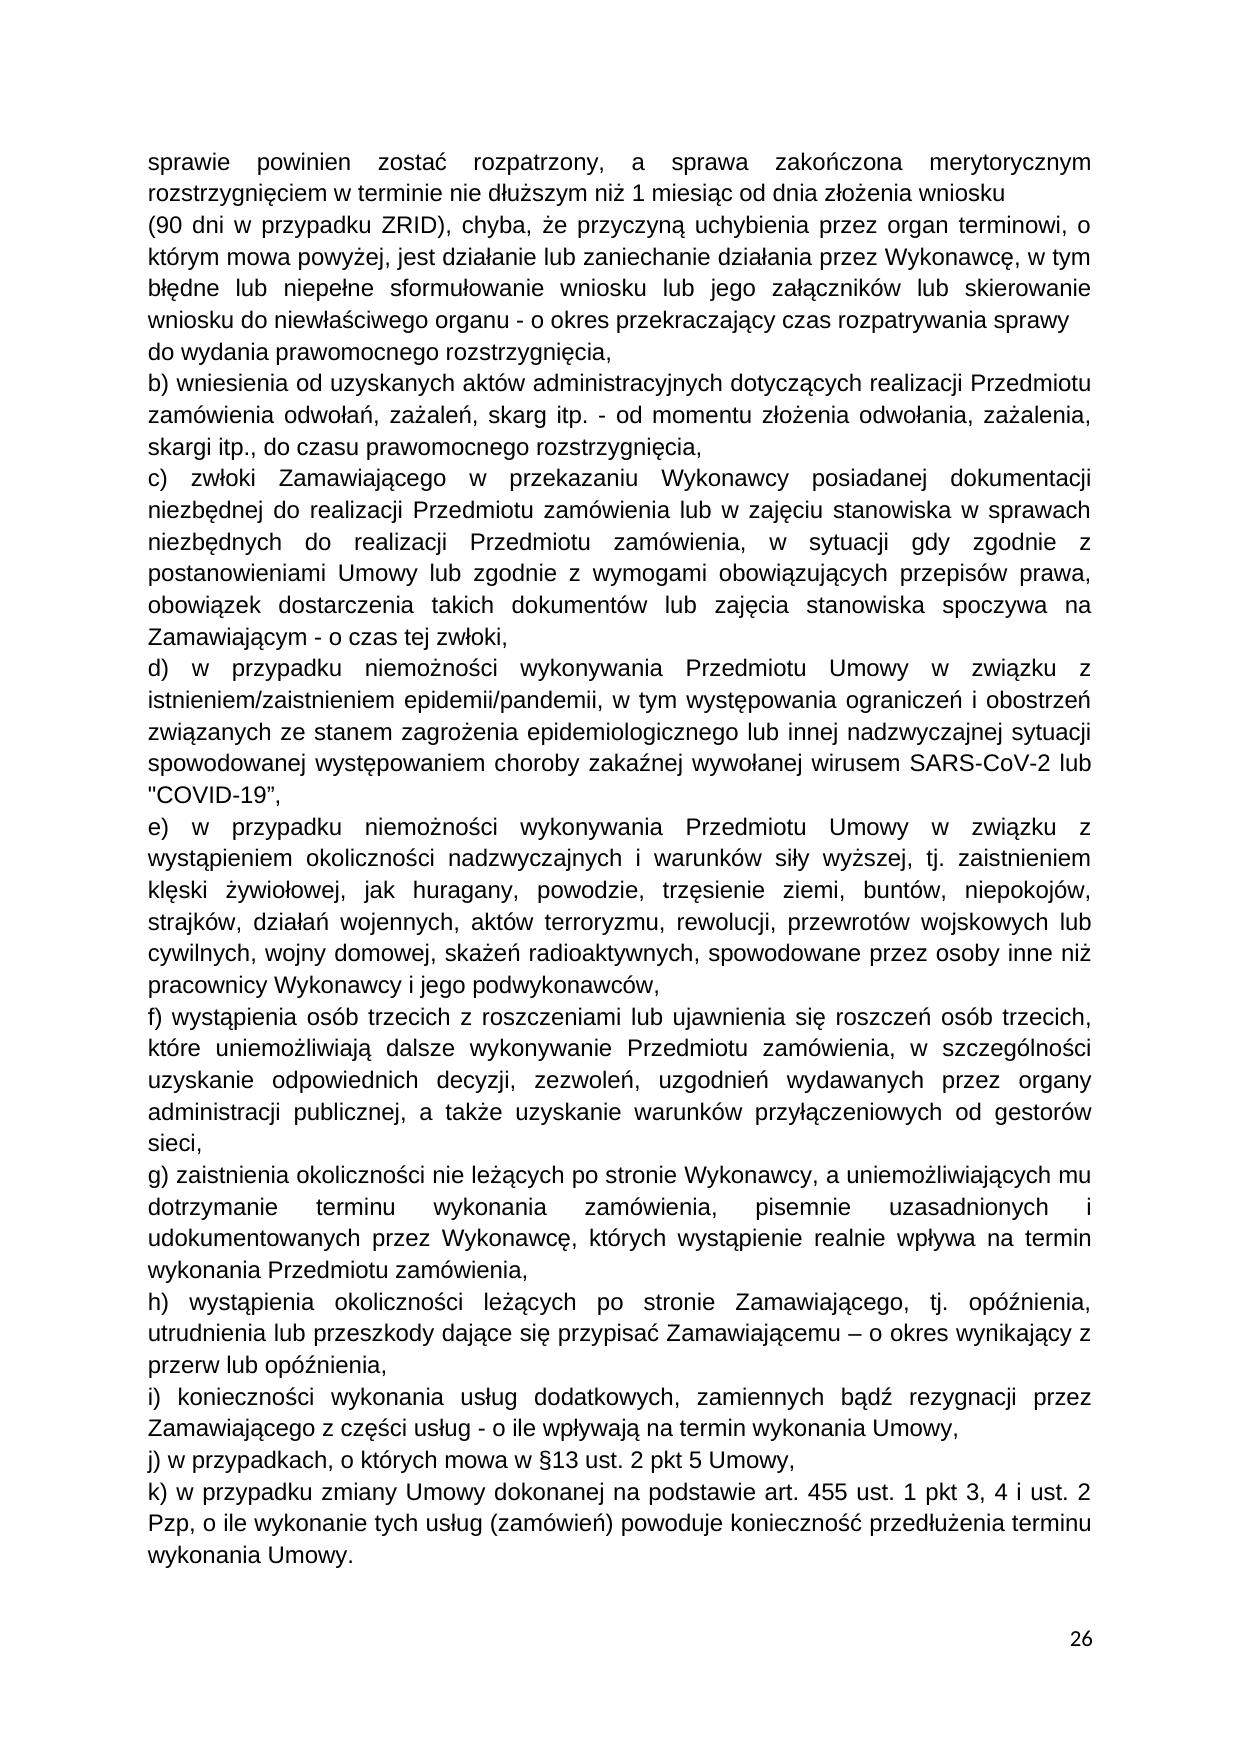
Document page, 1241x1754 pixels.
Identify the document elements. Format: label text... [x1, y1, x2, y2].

text k) w przypadku zmiany Umowy dokonanej na podstawie art. 455 ust. 1 pkt 3, 4 i ust. 2 Pzp, o ile wykonanie tych usług (zamówień) powoduje konieczność przedłużenia terminu wykonania Umowy. [148, 1478, 1093, 1568]
text g) zaistnienia okoliczności nie leżących po stronie Wykonawcy, a uniemożliwiających mu dotrzymanie terminu wykonania zamówienia, pisemnie uzasadnionych i udokumentowanych przez Wykonawcę, których wystąpienie realnie wpływa na termin wykonania Przedmiotu zamówienia, [148, 1161, 1093, 1283]
text b) wniesienia od uzyskanych aktów administracyjnych dotyczących realizacji Przedmiotu zamówienia odwołań, zażaleń, skarg itp. - od momentu złożenia odwołania, zażalenia, skargi itp., do czasu prawomocnego rozstrzygnięcia, [148, 369, 1093, 460]
text i) konieczności wykonania usług dodatkowych, zamiennych bądź rezygnacji przez Zamawiającego z części usług - o ile wpływają na termin wykonania Umowy, [148, 1383, 1093, 1442]
text h) wystąpienia okoliczności leżących po stronie Zamawiającego, tj. opóźnienia, utrudnienia lub przeszkody dające się przypisać Zamawiającemu – o okres wynikający z przerw lub opóźnienia, [148, 1288, 1093, 1378]
text (90 dni w przypadku ZRID), chyba, że przyczyną uchybienia przez organ terminowi, o którym mowa powyżej, jest działanie lub zaniechanie działania przez Wykonawcę, w tym błędne lub niepełne sformułowanie wniosku lub jego załączników lub skierowanie wniosku do niewłaściwego organu - o okres przekraczający czas rozpatrywania sprawy [148, 211, 1093, 333]
text do wydania prawomocnego rozstrzygnięcia, [148, 338, 1093, 365]
text c) zwłoki Zamawiającego w przekazaniu Wykonawcy posiadanej dokumentacji niezbędnej do realizacji Przedmiotu zamówienia lub w zajęciu stanowiska w sprawach niezbędnych do realizacji Przedmiotu zamówienia, w sytuacji gdy zgodnie z postanowieniami Umowy lub zgodnie z wymogami obowiązujących przepisów prawa, obowiązek dostarczenia takich dokumentów lub zajęcia stanowiska spoczywa na Zamawiającym - o czas tej zwłoki, [148, 464, 1093, 650]
text e) w przypadku niemożności wykonywania Przedmiotu Umowy w związku z wystąpieniem okoliczności nadzwyczajnych i warunków siły wyższej, tj. zaistnieniem klęski żywiołowej, jak huragany, powodzie, trzęsienie ziemi, buntów, niepokojów, strajków, działań wojennych, aktów terroryzmu, rewolucji, przewrotów wojskowych lub cywilnych, wojny domowej, skażeń radioaktywnych, spowodowane przez osoby inne niż pracownicy Wykonawcy i jego podwykonawców, [148, 813, 1093, 998]
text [148, 148, 1093, 207]
text j) w przypadkach, o których mowa w §13 ust. 2 pkt 5 Umowy, [148, 1446, 1093, 1473]
text f) wystąpienia osób trzecich z roszczeniami lub ujawnienia się roszczeń osób trzecich, które uniemożliwiają dalsze wykonywanie Przedmiotu zamówienia, w szczególności uzyskanie odpowiednich decyzji, zezwoleń, uzgodnień wydawanych przez organy administracji publicznej, a także uzyskanie warunków przyłączeniowych od gestorów sieci, [148, 1003, 1093, 1157]
text d) w przypadku niemożności wykonywania Przedmiotu Umowy w związku z istnieniem/zaistnieniem epidemii/pandemii, w tym występowania ograniczeń i obostrzeń związanych ze stanem zagrożenia epidemiologicznego lub innej nadzwyczajnej sytuacji spowodowanej występowaniem choroby zakaźnej wywołanej wirusem SARS-CoV-2 lub "COVID-19”, [148, 654, 1093, 808]
